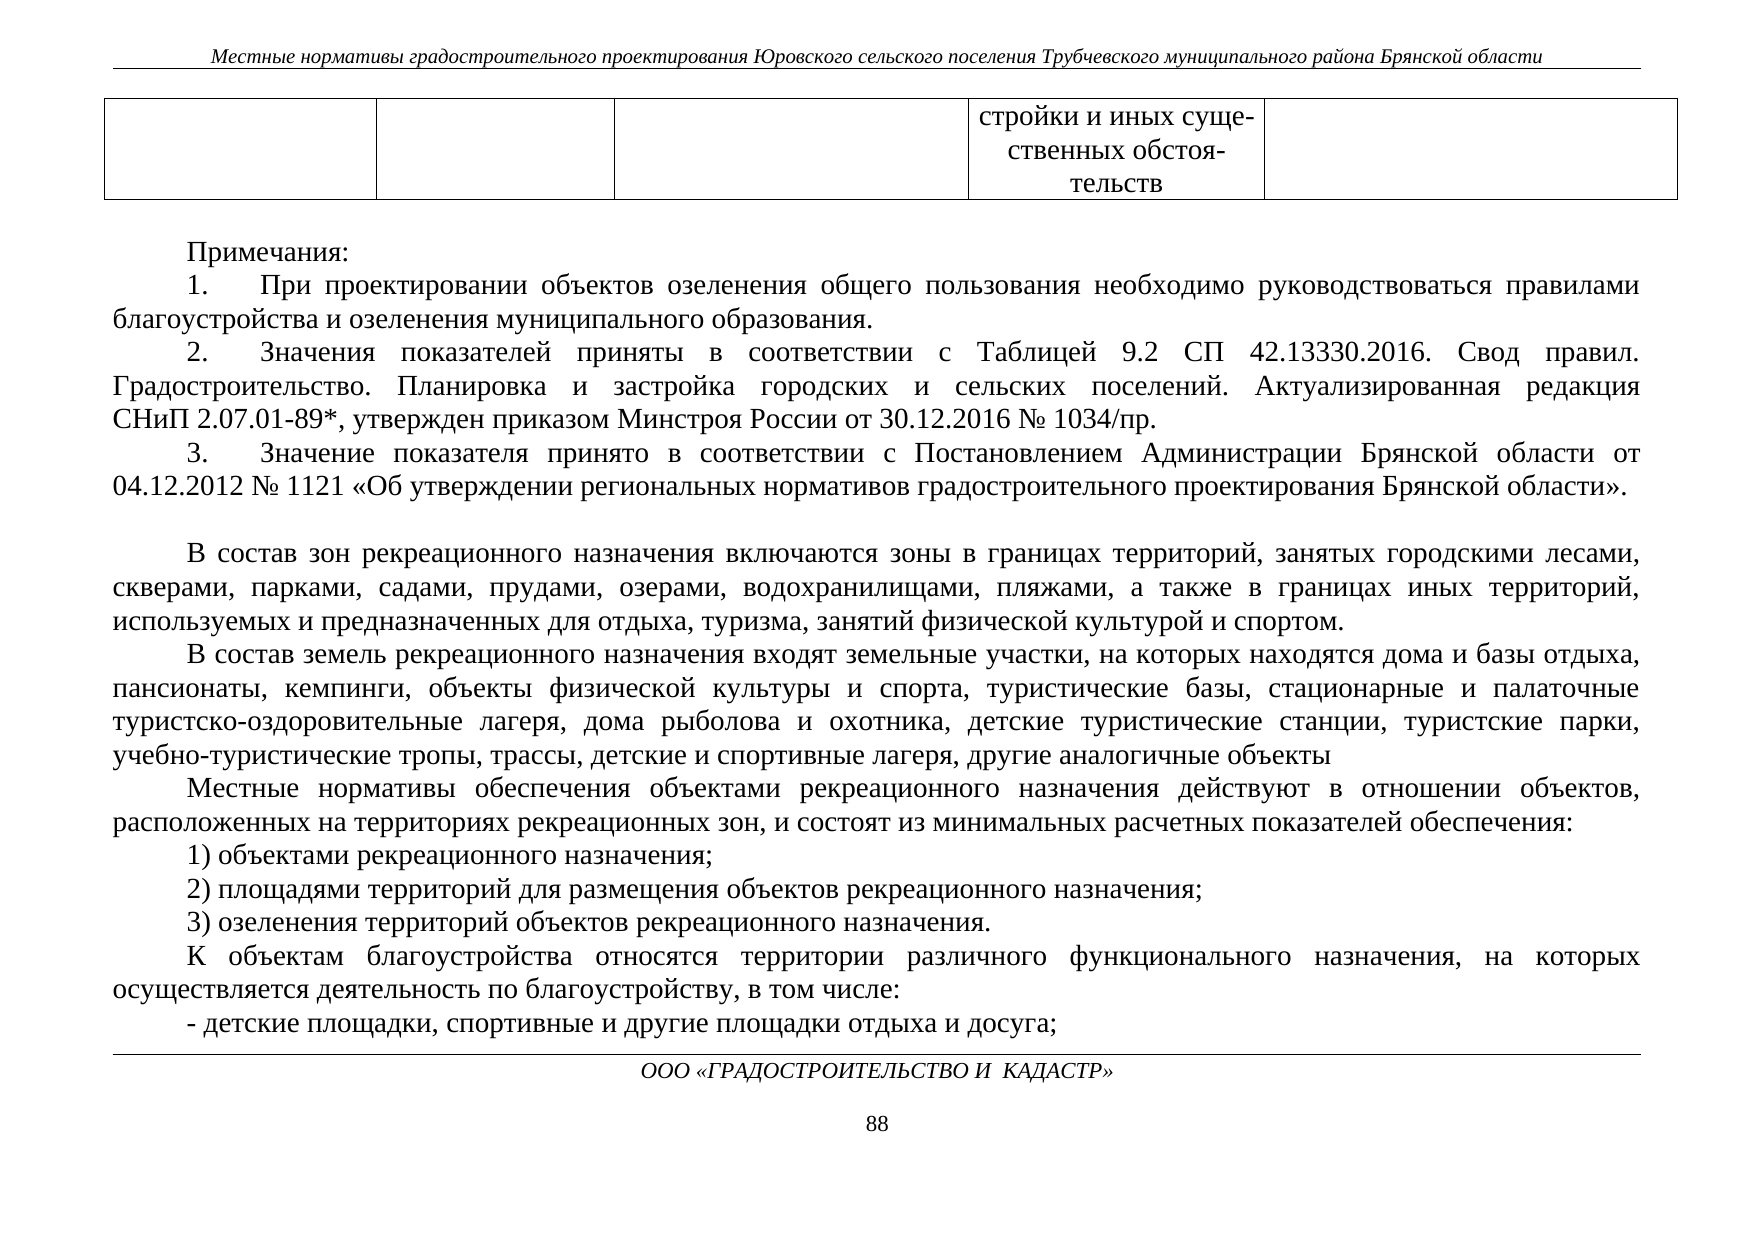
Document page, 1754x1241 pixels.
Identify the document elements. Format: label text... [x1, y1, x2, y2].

text В состав земель рекреационного назначения входят земельные участки, на которых находятся дома и базы отдыха, пансионаты, кемпинги, объекты физической культуры и спорта, туристические базы, стационарные и палаточные туристско-оздоровительные лагеря, дома рыболова и охотника, детские туристические станции, туристские парки, учебно-туристические тропы, трассы, детские и спортивные лагеря, другие аналогичные объекты [112, 636, 1641, 770]
text 2) площадями территорий для размещения объектов рекреационного назначения; [112, 871, 1641, 904]
list При проектировании объектов озеленения общего пользования необходимо руководствоваться правилами благоустройства и озеленения муниципального образования. [112, 267, 1641, 334]
text Примечания: [112, 234, 1641, 267]
list Значения показателей приняты в соответствии с Таблицей 9.2 СП 42.13330.2016. Свод правил. Градостроительство. Планировка и застройка городских и сельских поселений. Актуализированная редакция СНиП 2.07.01-89*, утвержден приказом Минстроя России от 30.12.2016 № 1034/пр. [112, 334, 1641, 435]
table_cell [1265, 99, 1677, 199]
list Значение показателя принято в соответствии с Постановлением Администрации Брянской области от 04.12.2012 № 1121 «Об утверждении региональных нормативов градостроительного проектирования Брянской области». [112, 435, 1641, 502]
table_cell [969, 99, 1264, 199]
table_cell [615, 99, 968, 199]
text - детские площадки, спортивные и другие площадки отдыха и досуга; [112, 1005, 1641, 1039]
text К объектам благоустройства относятся территории различного функционального назначения, на которых осуществляется деятельность по благоустройству, в том числе: [112, 938, 1641, 1005]
text Местные нормативы обеспечения объектами рекреационного назначения действуют в отношении объектов, расположенных на территориях рекреационных зон, и состоят из минимальных расчетных показателей обеспечения: [112, 770, 1641, 837]
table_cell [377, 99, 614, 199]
text В состав зон рекреационного назначения включаются зоны в границах территорий, занятых городскими лесами, скверами, парками, садами, прудами, озерами, водохранилищами, пляжами, а также в границах иных территорий, используемых и предназначенных для отдыха, туризма, занятий физической культурой и спортом. [112, 536, 1641, 636]
text 3) озеленения территорий объектов рекреационного назначения. [112, 904, 1641, 938]
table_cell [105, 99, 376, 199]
text 1) объектами рекреационного назначения; [112, 837, 1641, 871]
